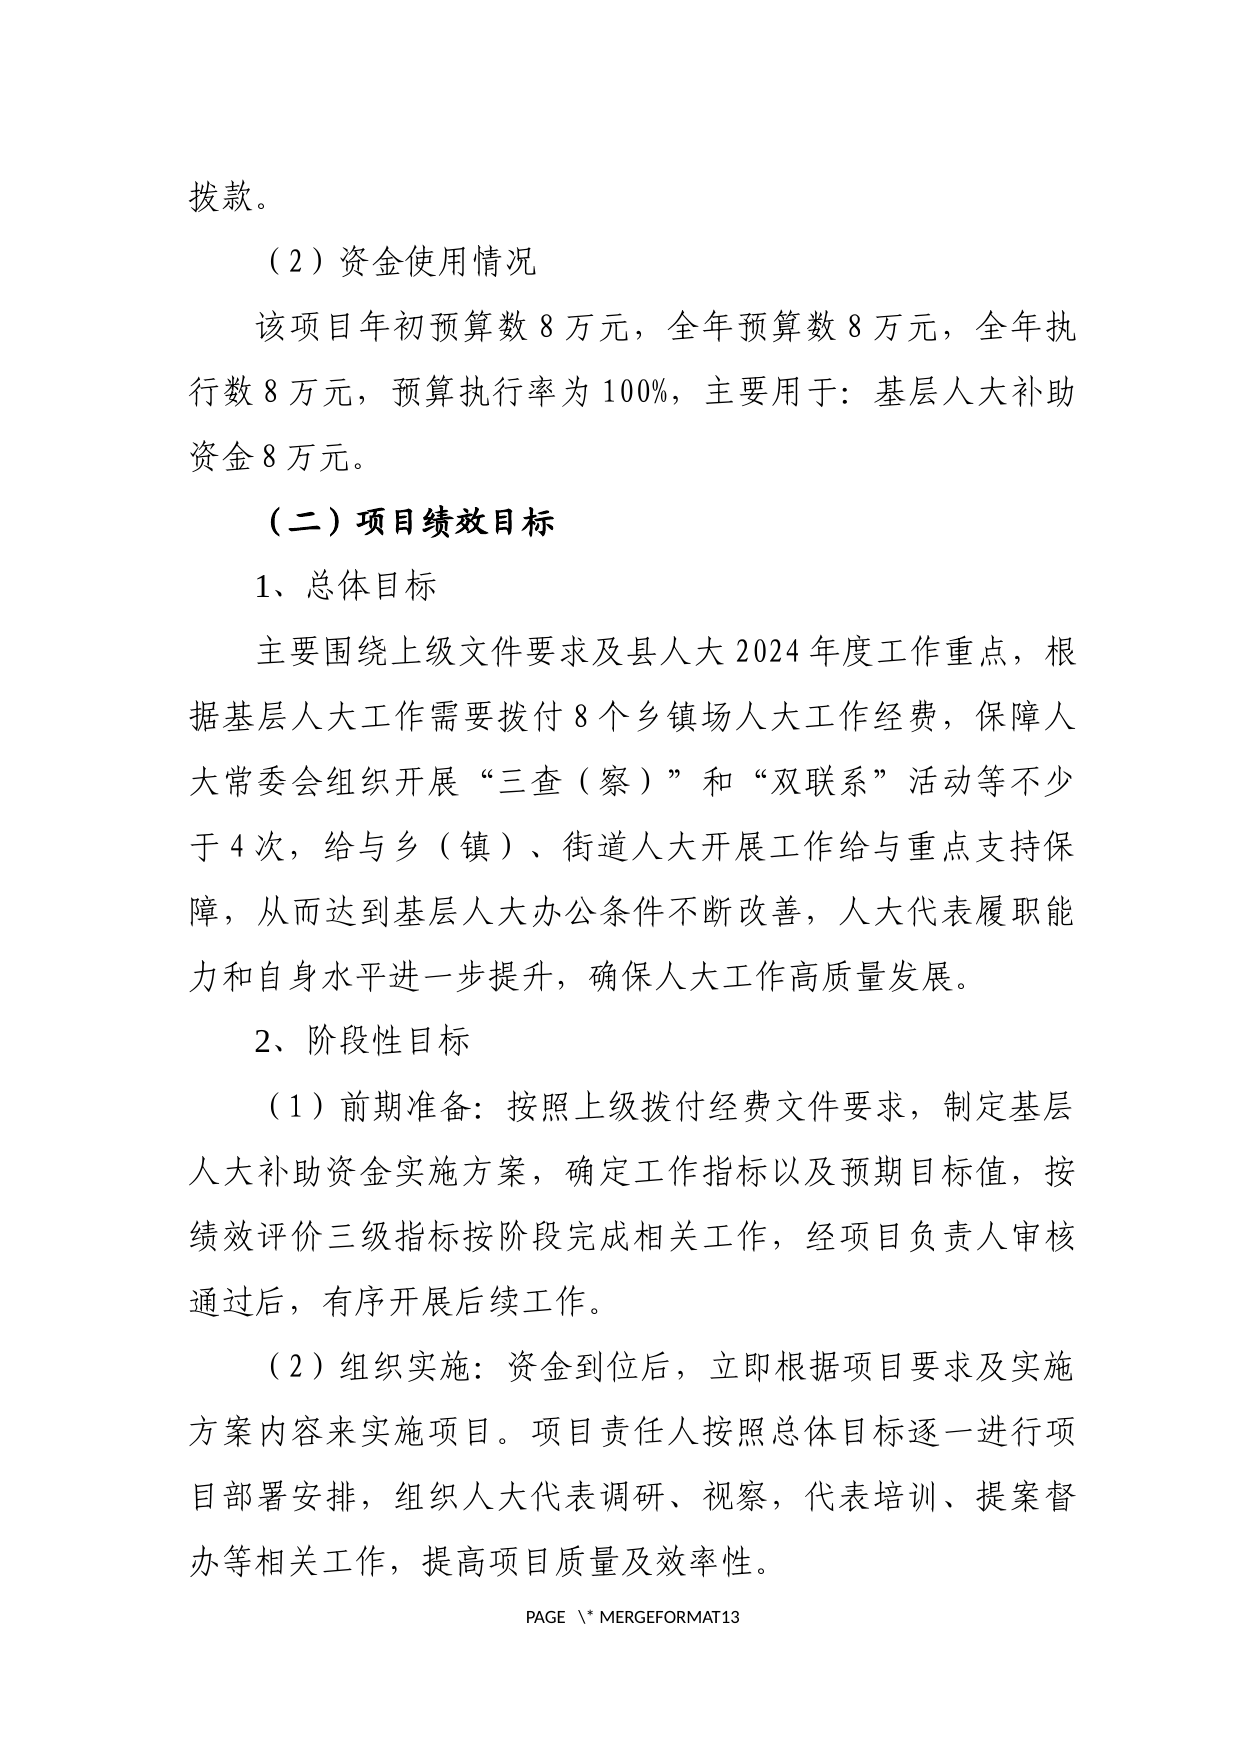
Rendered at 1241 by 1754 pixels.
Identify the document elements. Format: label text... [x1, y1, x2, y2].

text 1、总体目标 [187, 552, 1078, 617]
text （2）资金使用情况 [187, 227, 1078, 292]
text （二）项目绩效目标 [187, 487, 1078, 552]
text 2、阶段性目标 [187, 1007, 1078, 1072]
text 该项目年初预算数8万元，全年预算数8万元，全年执行数8万元，预算执行率为100%，主要用于：基层人大补助资金8万元。 [187, 292, 1078, 487]
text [187, 162, 1078, 227]
text （2）组织实施：资金到位后，立即根据项目要求及实施方案内容来实施项目。项目责任人按照总体目标逐一进行项目部署安排，组织人大代表调研、视察，代表培训、提案督办等相关工作，提高项目质量及效率性。 [187, 1332, 1078, 1592]
text 主要围绕上级文件要求及县人大2024年度工作重点，根据基层人大工作需要拨付8个乡镇场人大工作经费，保障人大常委会组织开展“三查（察）”和“双联系”活动等不少于4次，给与乡（镇）、街道人大开展工作给与重点支持保障，从而达到基层人大办公条件不断改善，人大代表履职能力和自身水平进一步提升，确保人大工作高质量发展。 [187, 617, 1078, 1007]
text （1）前期准备：按照上级拨付经费文件要求，制定基层人大补助资金实施方案，确定工作指标以及预期目标值，按绩效评价三级指标按阶段完成相关工作，经项目负责人审核通过后，有序开展后续工作。 [187, 1072, 1078, 1332]
